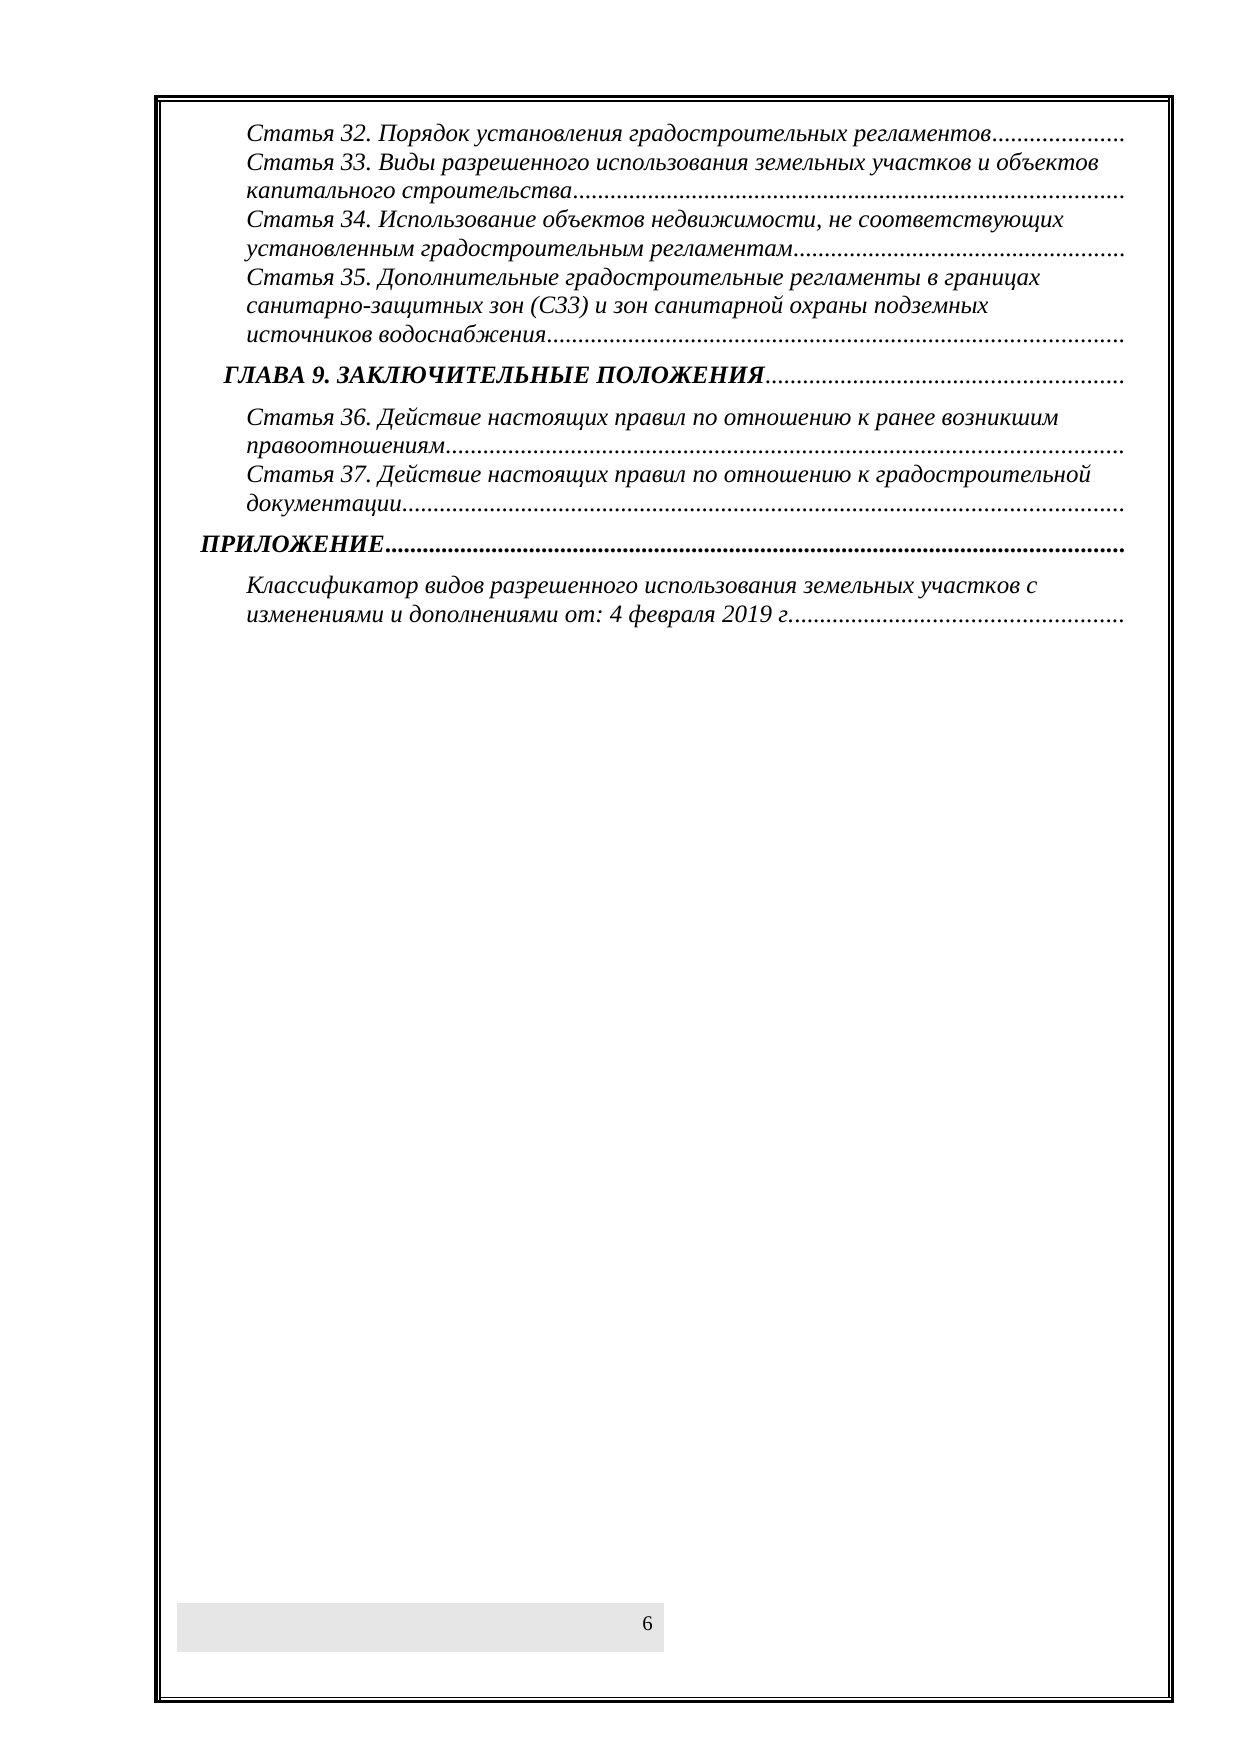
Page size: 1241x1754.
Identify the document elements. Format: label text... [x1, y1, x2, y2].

text Статья 32. Порядок установления градостроительных регламентов 47 [246, 118, 1116, 147]
text Приложение 53 [200, 529, 1116, 558]
text Классификатор видов разрешенного использования земельных участков с изменениями и дополнениями от: 4 февраля 2019 г. 53 [246, 571, 1116, 628]
text Статья 36. Действие настоящих правил по отношению к ранее возникшим правоотношениям 52 [246, 402, 1116, 459]
text Статья 34. Использование объектов недвижимости, не соответствующих установленным градостроительным регламентам 50 [246, 204, 1116, 262]
text Статья 33. Виды разрешенного использования земельных участков и объектов капитального строительства 48 [246, 147, 1116, 204]
text ГЛАВА 9. ЗАКЛЮЧИТЕЛЬНЫЕ ПОЛОЖЕНИЯ 52 [223, 361, 1116, 389]
text Статья 35. Дополнительные градостроительные регламенты в границах санитарно-защитных зон (С33) и зон санитарной охраны подземных источников водоснабжения 51 [246, 262, 1116, 348]
text Статья 37. Действие настоящих правил по отношению к градостроительной документации 52 [246, 459, 1116, 517]
